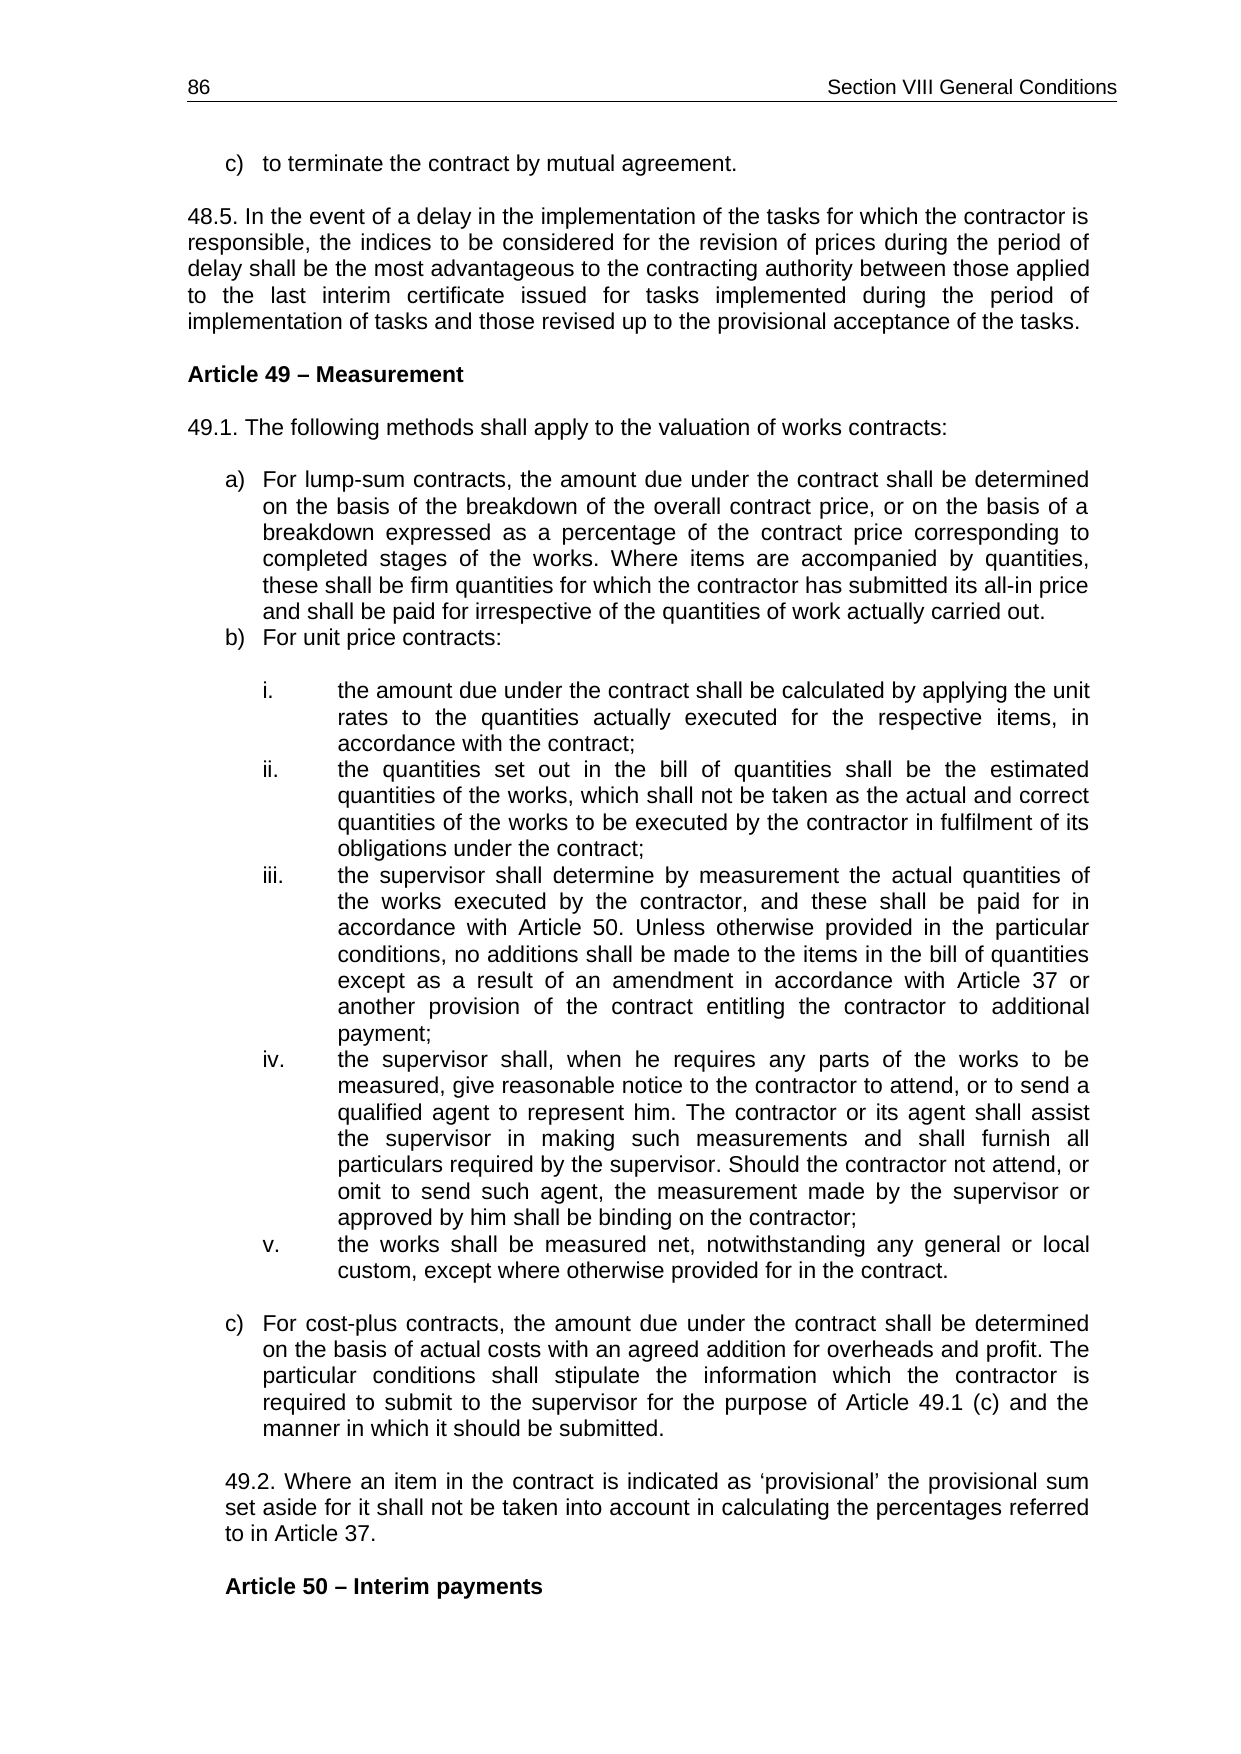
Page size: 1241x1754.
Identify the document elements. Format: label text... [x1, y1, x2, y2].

list For lump-sum contracts, the amount due under the contract shall be determined on the basis of the breakdown of the overall contract price, or on the basis of a breakdown expressed as a percentage of the contract price corresponding to completed stages of the works. Where items are accompanied by quantities, these shall be firm quantities for which the contractor has submitted its all-in price and shall be paid for irrespective of the quantities of work actually carried out. [225, 466, 1090, 624]
text Article 50 – Interim payments [225, 1573, 1090, 1599]
text 49.2. Where an item in the contract is indicated as ‘provisional’ the provisional sum set aside for it shall not be taken into account in calculating the percentages referred to in Article 37. [225, 1468, 1090, 1547]
list to terminate the contract by mutual agreement. [225, 150, 1090, 176]
list For unit price contracts: [225, 624, 1090, 651]
text 48.5. In the event of a delay in the implementation of the tasks for which the contractor is responsible, the indices to be considered for the revision of prices during the period of delay shall be the most advantageous to the contracting authority between those applied to the last interim certificate issued for tasks implemented during the period of implementation of tasks and those revised up to the provisional acceptance of the tasks. [187, 203, 1090, 334]
list the works shall be measured net, notwithstanding any general or local custom, except where otherwise provided for in the contract. [262, 1231, 1090, 1283]
list the supervisor shall determine by measurement the actual quantities of the works executed by the contractor, and these shall be paid for in accordance with Article 50. Unless otherwise provided in the particular conditions, no additions shall be made to the items in the bill of quantities except as a result of an amendment in accordance with Article 37 or another provision of the contract entitling the contractor to additional payment; [262, 862, 1090, 1046]
text Article 49 – Measurement [187, 361, 1090, 387]
list For cost-plus contracts, the amount due under the contract shall be determined on the basis of actual costs with an agreed addition for overheads and profit. The particular conditions shall stipulate the information which the contractor is required to submit to the supervisor for the purpose of Article 49.1 (c) and the manner in which it should be submitted. [225, 1309, 1090, 1441]
list the supervisor shall, when he requires any parts of the works to be measured, give reasonable notice to the contractor to attend, or to send a qualified agent to represent him. The contractor or its agent shall assist the supervisor in making such measurements and shall furnish all particulars required by the supervisor. Should the contractor not attend, or omit to send such agent, the measurement made by the supervisor or approved by him shall be binding on the contractor; [262, 1046, 1090, 1231]
list the quantities set out in the bill of quantities shall be the estimated quantities of the works, which shall not be taken as the actual and correct quantities of the works to be executed by the contractor in fulfilment of its obligations under the contract; [262, 756, 1090, 862]
text 49.1. The following methods shall apply to the valuation of works contracts: [187, 413, 1090, 440]
list the amount due under the contract shall be calculated by applying the unit rates to the quantities actually executed for the respective items, in accordance with the contract; [262, 677, 1090, 756]
